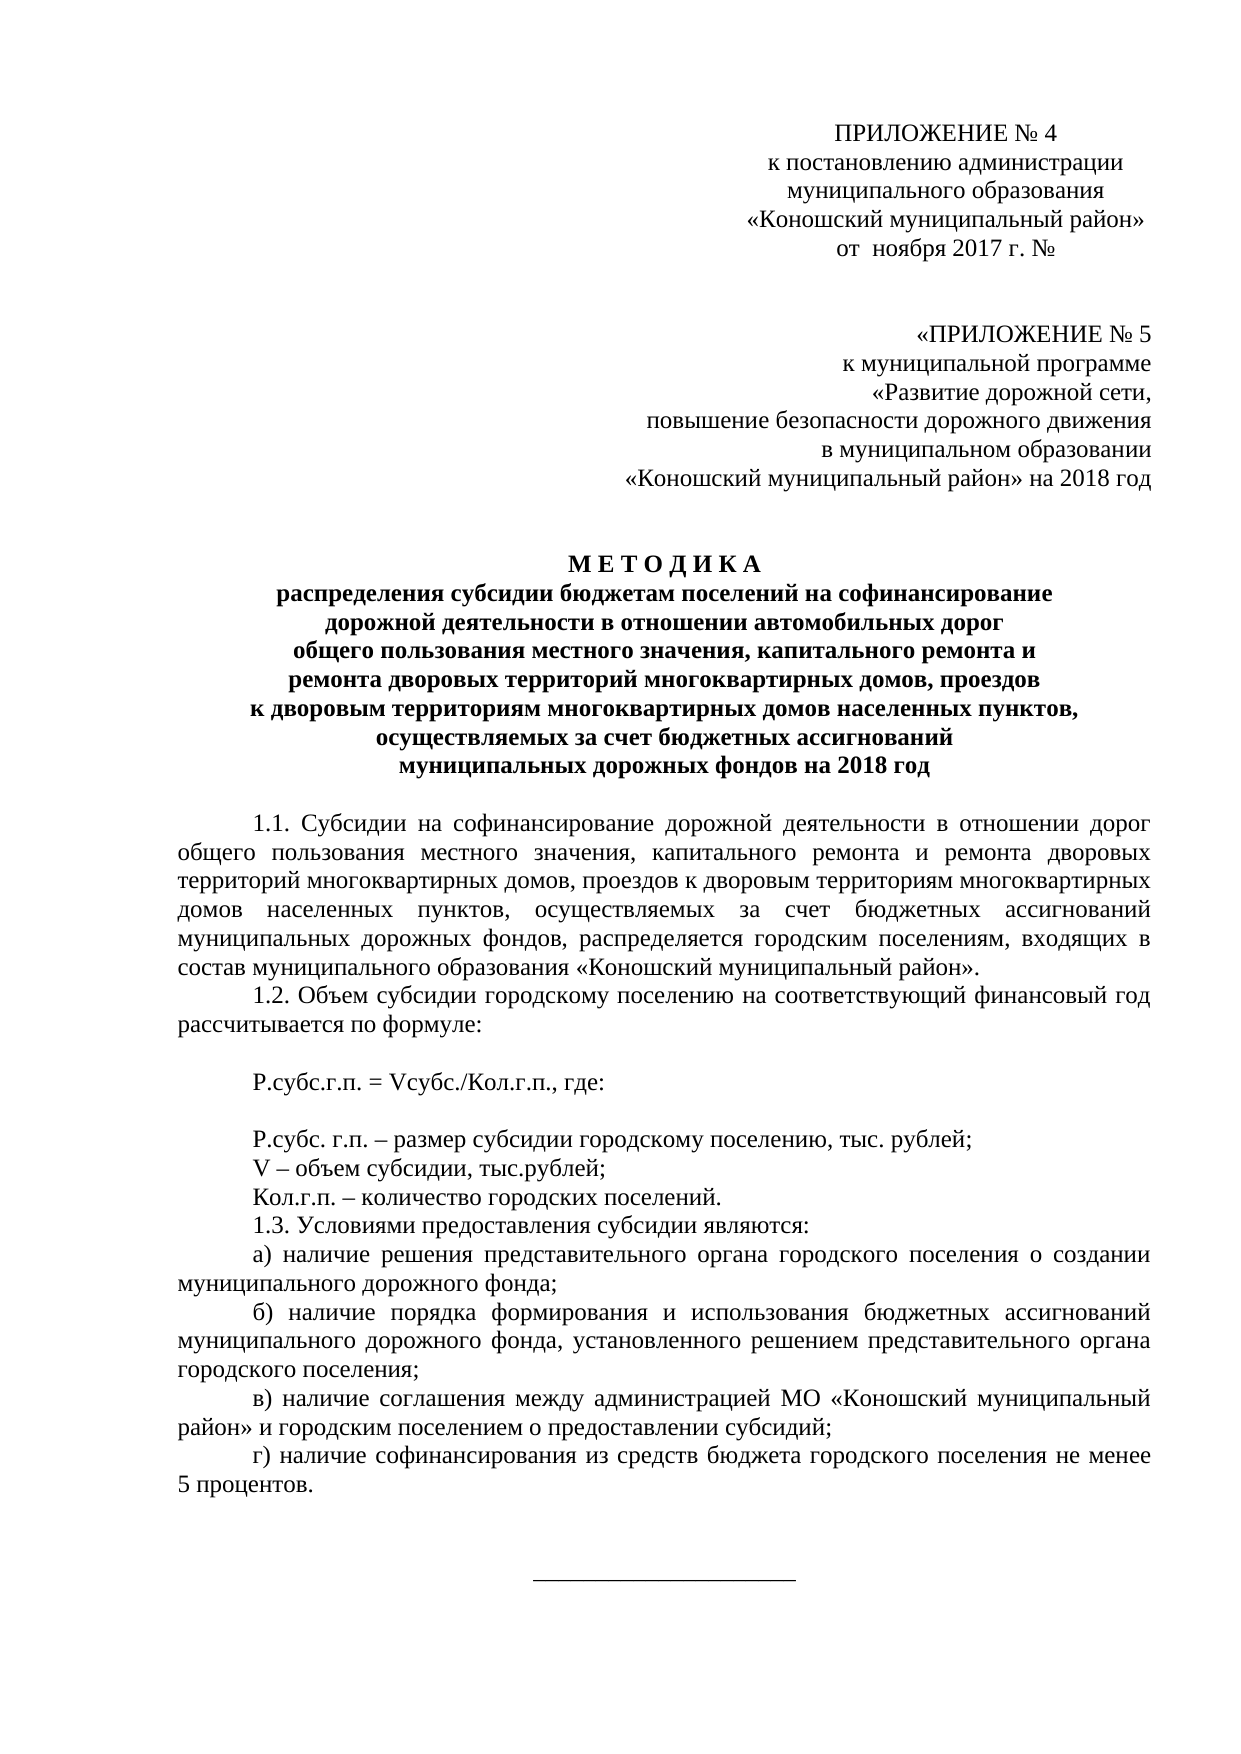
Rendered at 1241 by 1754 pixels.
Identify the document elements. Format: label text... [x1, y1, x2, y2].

text ремонта дворовых территорий многоквартирных домов, проездов [177, 664, 1152, 693]
text 1.2. Объем субсидии городскому поселению на соответствующий финансовый год рассчитывается по формуле: [177, 981, 1152, 1038]
text муниципальных дорожных фондов на 2018 год [177, 751, 1152, 779]
text «Коношский муниципальный район» на 2018 год [177, 463, 1152, 492]
text Кол.г.п. – количество городских поселений. [177, 1182, 1152, 1211]
text М Е Т О Д И К А [177, 549, 1152, 578]
text а) наличие решения представительного органа городского поселения о создании муниципального дорожного фонда; [177, 1239, 1152, 1297]
text к дворовым территориям многоквартирных домов населенных пунктов, осуществляемых за счет бюджетных ассигнований [177, 693, 1152, 751]
text Р.субс.г.п. = Vcубс./Кол.г.п., где: [177, 1067, 1152, 1096]
text «Коношский муниципальный район» [740, 204, 1152, 233]
text в) наличие соглашения между администрацией МО «Коношский муниципальный район» и городским поселением о предоставлении субсидий; [177, 1383, 1152, 1441]
text 1.1. Субсидии на софинансирование дорожной деятельности в отношении дорог общего пользования местного значения, капитального ремонта и ремонта дворовых территорий многоквартирных домов, проездов к дворовым территориям многоквартирных домов населенных пунктов, осуществляемых за счет бюджетных ассигнований муниципальных дорожных фондов, распределяется городским поселениям, входящих в состав муниципального образования «Коношский муниципальный район». [177, 808, 1152, 981]
text V – объем субсидии, тыс.рублей; [177, 1153, 1152, 1182]
text _____________________ [177, 1556, 1152, 1584]
text Р.субс. г.п. – размер субсидии городскому поселению, тыс. рублей; [177, 1124, 1152, 1153]
text дорожной деятельности в отношении автомобильных дорог [177, 607, 1152, 636]
text к муниципальной программе [177, 348, 1152, 377]
text ПРИЛОЖЕНИЕ № 4 [740, 118, 1152, 147]
text 1.3. Условиями предоставления субсидии являются: [177, 1211, 1152, 1239]
text муниципального образования [740, 176, 1152, 204]
text повышение безопасности дорожного движения [177, 406, 1152, 434]
text к постановлению администрации [740, 147, 1152, 176]
text общего пользования местного значения, капитального ремонта и [177, 636, 1152, 664]
text «Развитие дорожной сети, [177, 377, 1152, 406]
text распределения субсидии бюджетам поселений на софинансирование [177, 578, 1152, 607]
text б) наличие порядка формирования и использования бюджетных ассигнований муниципального дорожного фонда, установленного решением представительного органа городского поселения; [177, 1297, 1152, 1383]
text «ПРИЛОЖЕНИЕ № 5 [177, 319, 1152, 348]
text г) наличие софинансирования из средств бюджета городского поселения не менее 5 процентов. [177, 1441, 1152, 1498]
text в муниципальном образовании [177, 434, 1152, 463]
text от ноября . № [740, 233, 1152, 262]
